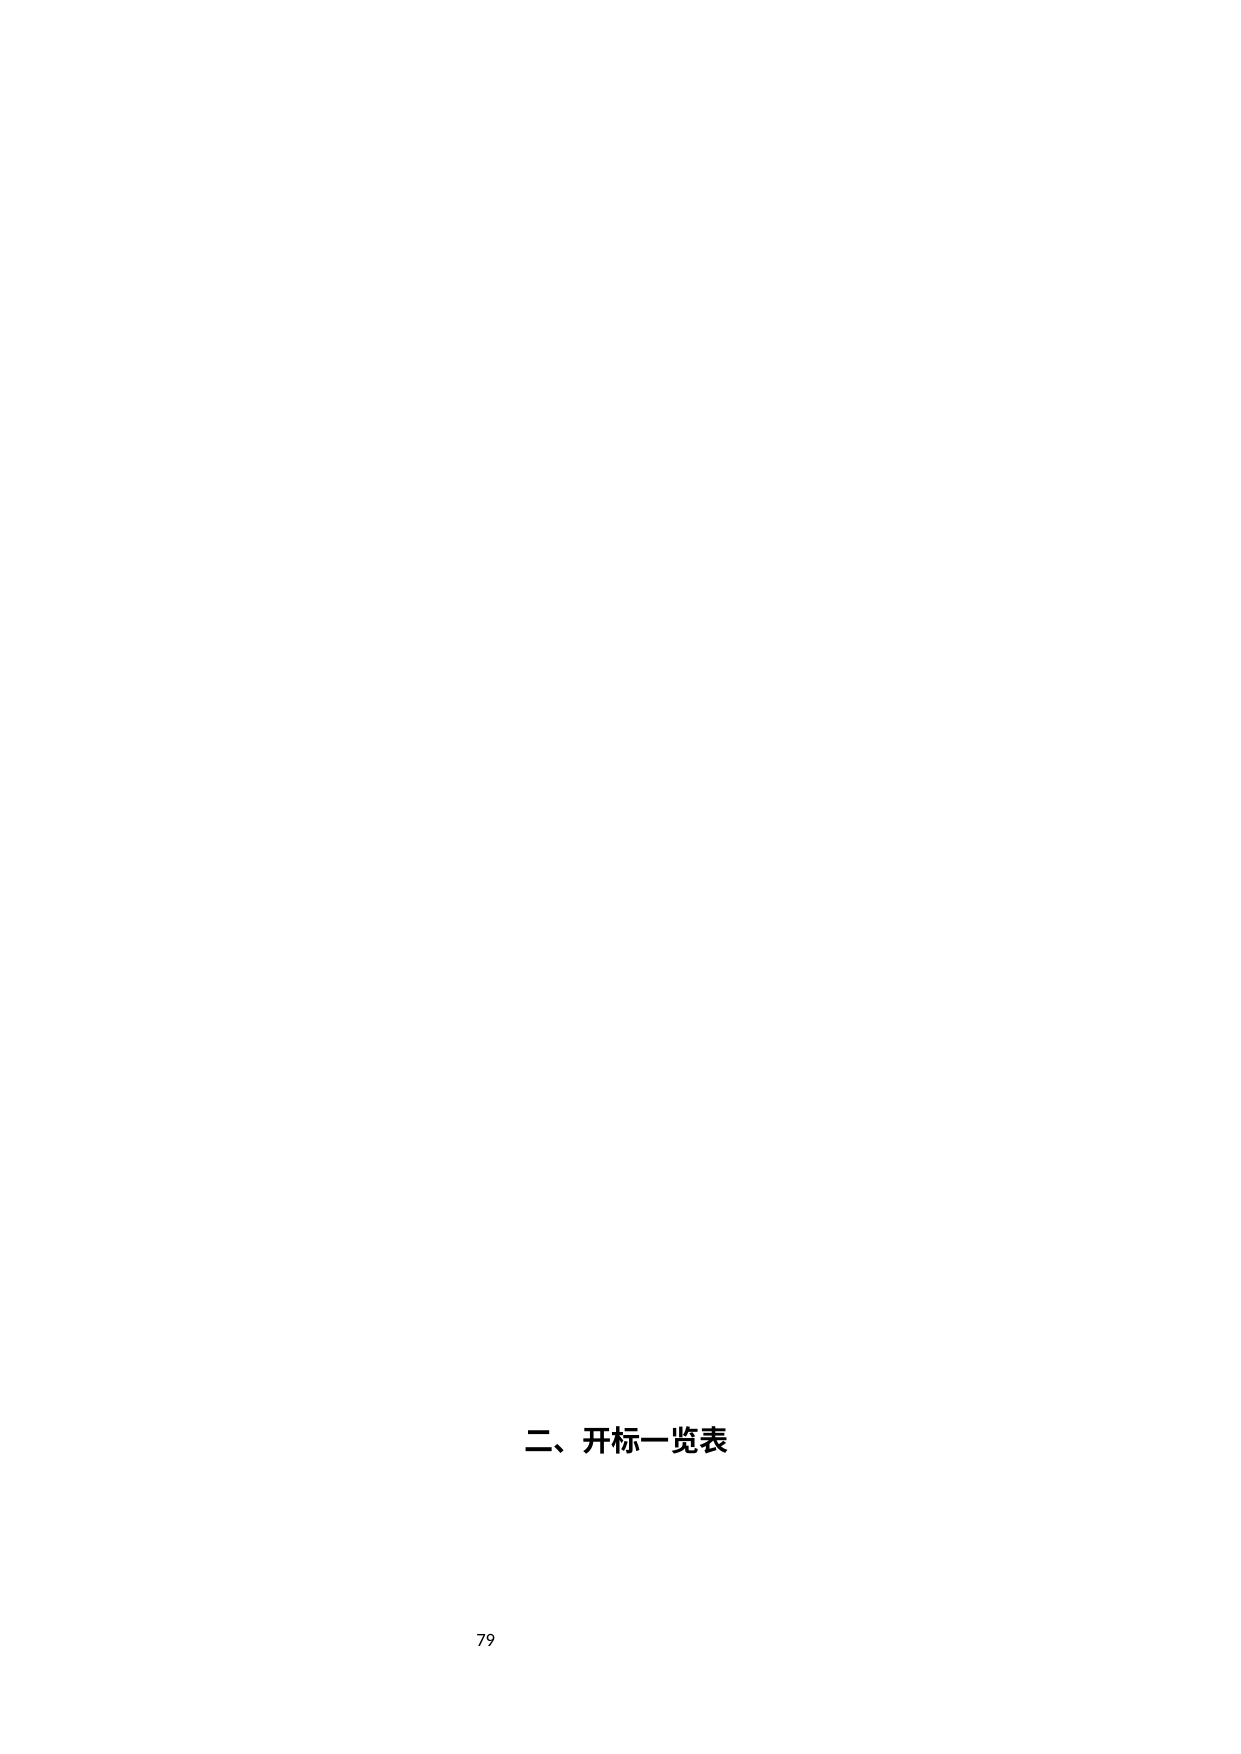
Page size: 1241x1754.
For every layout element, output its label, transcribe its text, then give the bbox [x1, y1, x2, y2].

text 二、开标一览表 [165, 1407, 1087, 1472]
